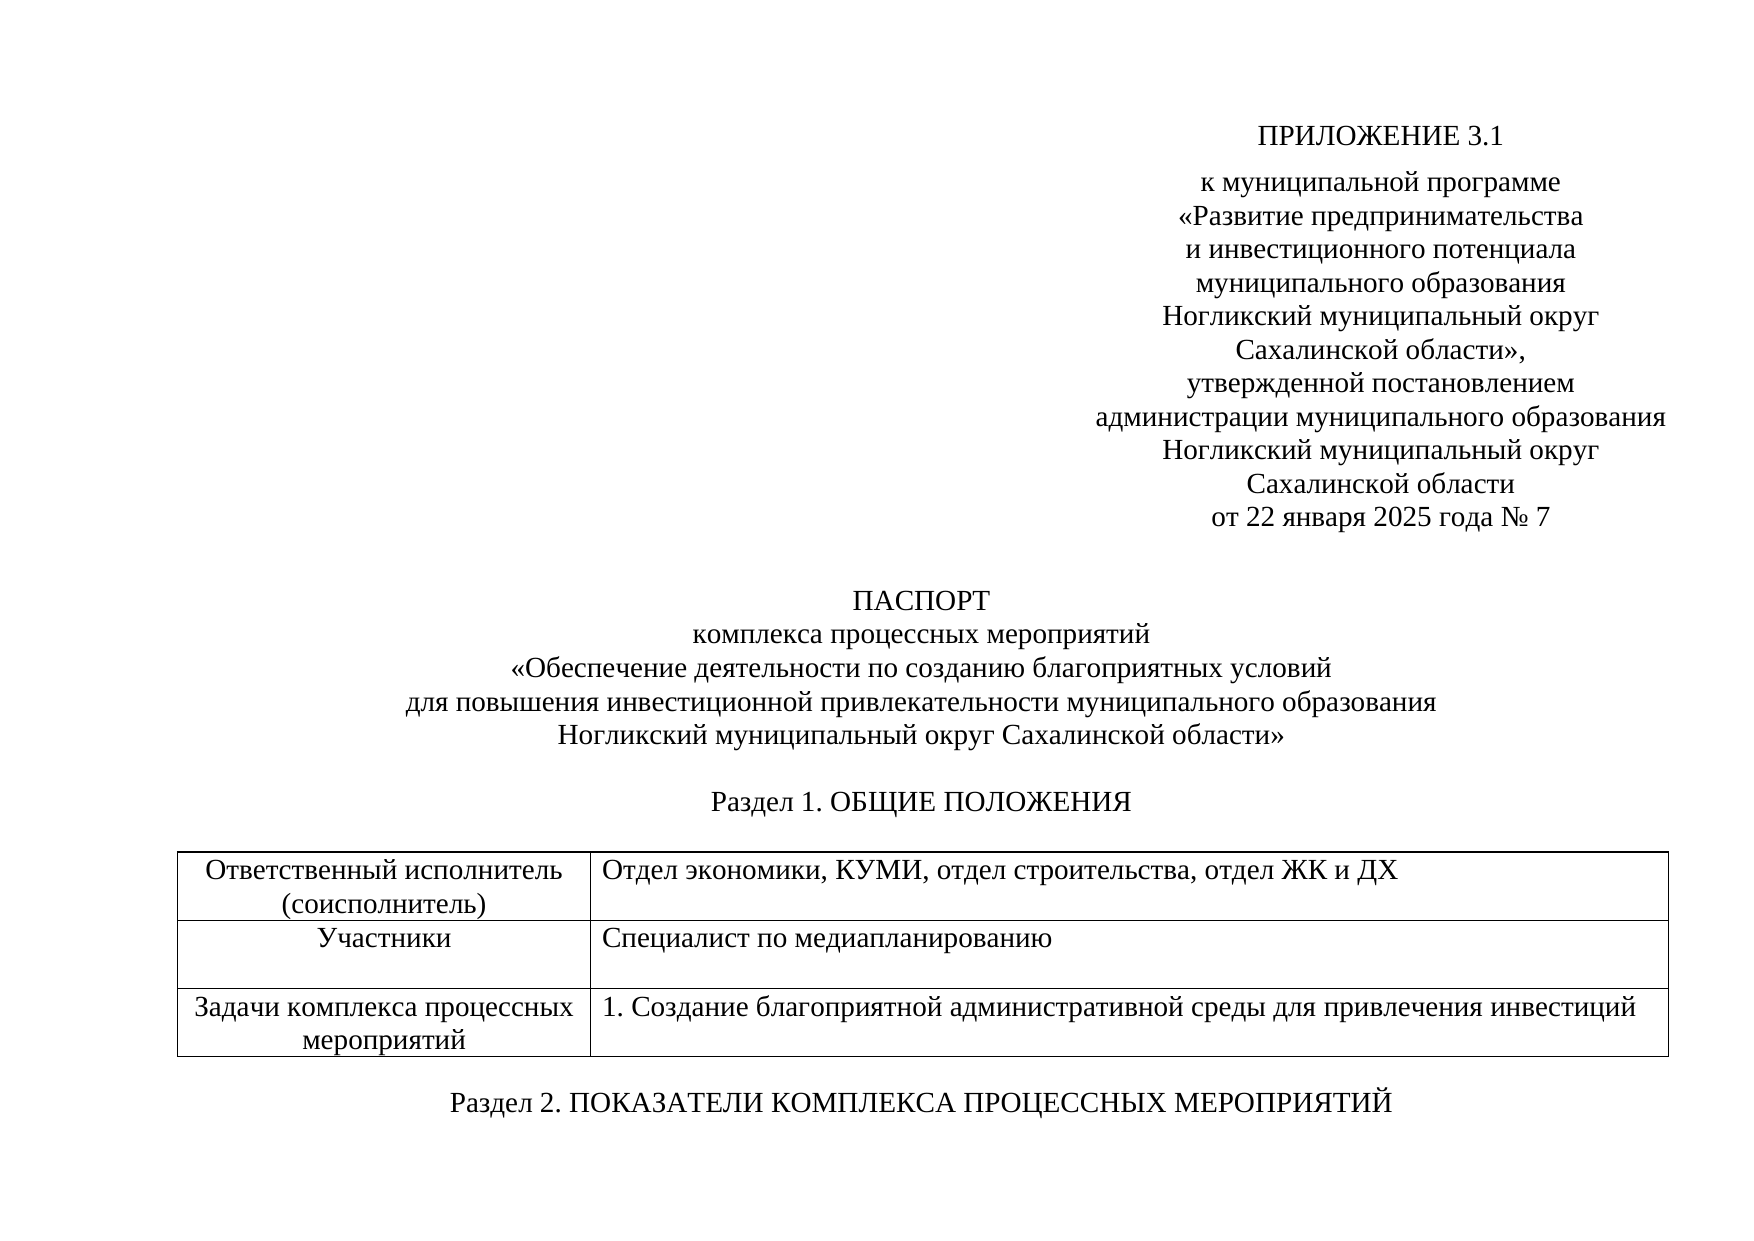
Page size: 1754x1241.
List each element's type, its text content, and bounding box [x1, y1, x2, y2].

text «Развитие предпринимательства [1093, 198, 1668, 231]
text Ногликский муниципальный округ Сахалинской области» [177, 717, 1665, 751]
text ПРИЛОЖЕНИЕ 3.1 [1093, 118, 1668, 152]
text муниципального образования [1093, 265, 1668, 298]
text администрации муниципального образования [1093, 399, 1668, 432]
table_header Ответственный исполнитель (соисполнитель) [178, 853, 590, 919]
text для повышения инвестиционной привлекательности муниципального образования [177, 684, 1665, 717]
text и инвестиционного потенциала [1093, 231, 1668, 265]
table_cell Специалист по медиапланированию [591, 921, 1668, 988]
text к муниципальной программе [1093, 164, 1668, 198]
text Ногликский муниципальный округ Сахалинской области [1093, 432, 1668, 499]
text комплекса процессных мероприятий [177, 617, 1665, 650]
text Сахалинской области», [1093, 332, 1668, 365]
text «Обеспечение деятельности по созданию благоприятных условий [177, 650, 1665, 684]
text Раздел 1. ОБЩИЕ ПОЛОЖЕНИЯ [177, 784, 1665, 818]
text от № [1093, 499, 1668, 533]
table_cell Участники [178, 921, 590, 988]
text ПАСПОРТ [177, 583, 1665, 617]
text Раздел 2. ПОКАЗАТЕЛИ КОМПЛЕКСА ПРОЦЕССНЫХ МЕРОПРИЯТИЙ [177, 1086, 1665, 1119]
text утвержденной постановлением [1093, 365, 1668, 399]
table_header Отдел экономики, КУМИ, отдел строительства, отдел ЖК и ДХ [591, 853, 1668, 919]
table_cell Задачи комплекса процессных мероприятий [178, 989, 590, 1056]
table_cell 1. Создание благоприятной административной среды для привлечения инвестиций [591, 989, 1668, 1056]
text Ногликский муниципальный округ [1093, 298, 1668, 332]
